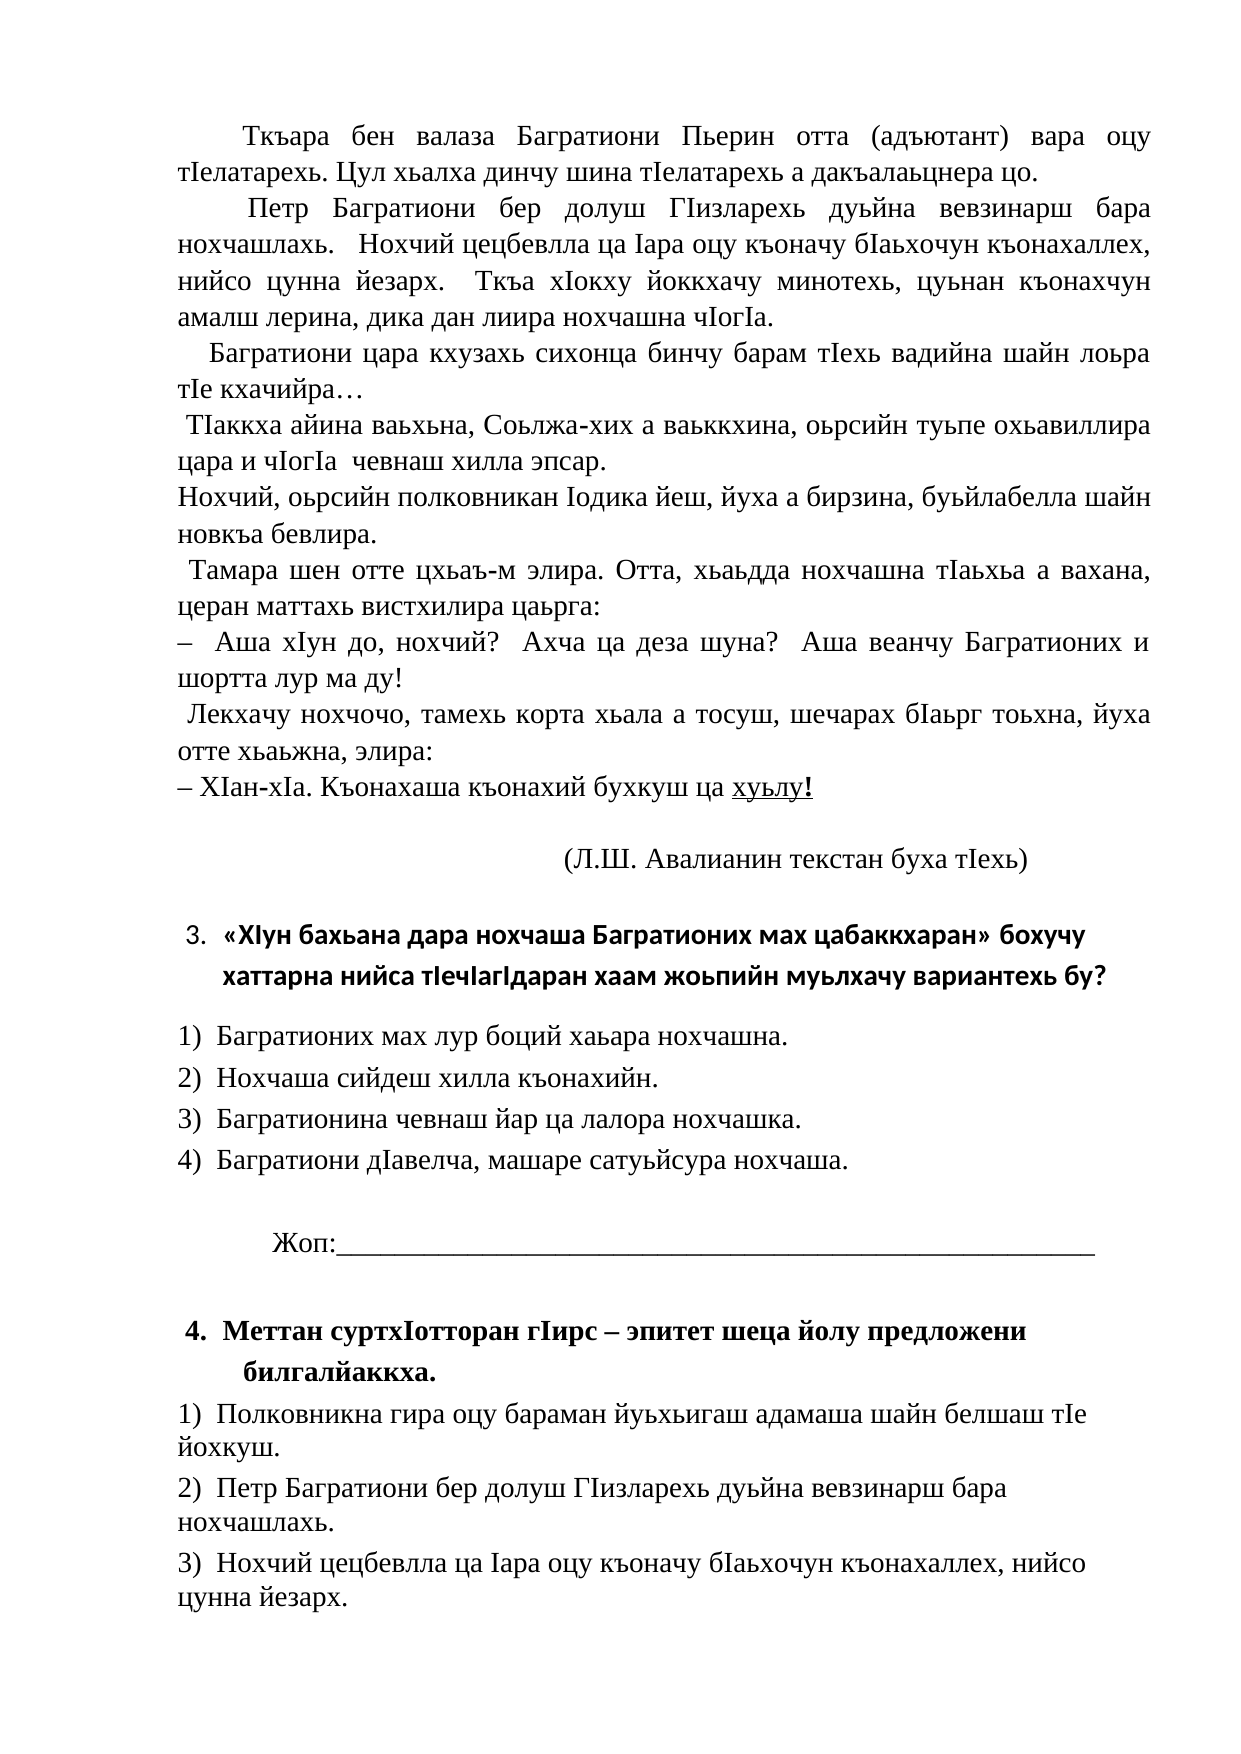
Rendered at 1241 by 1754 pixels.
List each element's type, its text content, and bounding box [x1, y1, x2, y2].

text Петр Багратиони бер долуш ГIизларехь дуьйна вевзинарш бара нохчашлахь. Нохчий цецбевлла ца Iара оцу къоначу бIаьхочун къонахаллех, нийсо цунна йезарх. Ткъа хIокху йоккхачу минотехь, цуьнан къонахчун амалш лерина, дика дан лиира нохчашна чIогIа. [177, 190, 1152, 332]
text 3) Багратионина чевнаш йар ца лалора нохчашка. [177, 1101, 1152, 1134]
text 3) Нохчий цецбевлла ца Iара оцу къоначу бIаьхочун къонахаллех, нийсо цунна йезарх. [177, 1545, 1152, 1612]
text – ХIан-хIа. Къонахаша къонахий бухкуш ца хуьлу! [177, 769, 1152, 802]
text 2) Петр Багратиони бер долуш ГIизларехь дуьйна вевзинарш бара нохчашлахь. [177, 1471, 1152, 1538]
text Ткъара бен валаза Багратиони Пьерин отта (адъютант) вара оцу тIелатарехь. Цул хьалха динчу шина тIелатарехь а дакъалаьцнера цо. [177, 118, 1152, 188]
list Меттан суртхIотторан гIирс – эпитет шеца йолу предложени [185, 1313, 1152, 1347]
text Нохчий, оьрсийн полковникан Iодика йеш, йуха а бирзина, буьйлабелла шайн новкъа бевлира. [177, 479, 1152, 549]
text Лекхачу нохчочо, тамехь корта хьала а тосуш, шечарах бIаьрг тоьхна, йуха отте хьаьжна, элира: [177, 696, 1152, 766]
text – Аша хIун до, нохчий? Ахча ца деза шуна? Аша веанчу Багратионих и шортта лур ма ду! [177, 624, 1152, 694]
text билгалйаккха. [177, 1354, 1152, 1388]
text 1) Полковникна гира оцу бараман йуьхьигаш адамаша шайн белшаш тIе йохкуш. [177, 1396, 1152, 1463]
text ТIаккха айина ваьхьна, Соьлжа-хих а ваьккхина, оьрсийн туьпе охьавиллира цара и чIогIа чевнаш хилла эпсар. [177, 407, 1152, 477]
text Жоп:____________________________________________________ [177, 1225, 1152, 1258]
text Багратиони цара кхузахь сихонца бинчу барам тIехь вадийна шайн лоьра тIе кхачийра… [177, 335, 1152, 405]
text 1) Багратионих мах лур боций хаьара нохчашна. [177, 1018, 1152, 1052]
text 2) Нохчаша сийдеш хилла къонахийн. [177, 1060, 1152, 1093]
text 4) Багратиони дIавелча, машаре сатуьйсура нохчаша. [177, 1142, 1152, 1176]
text (Л.Ш. Авалианин текстан буха тIехь) [177, 841, 1152, 874]
list «ХIун бахьана дара нохчаша Багратионих мах цабаккхаран» бохучу хаттарна нийса тIечIагIдаран хаам жоьпийн муьлхачу вариантехь бу? [185, 916, 1152, 992]
text Тамара шен отте цхьаъ-м элира. Отта, хьаьдда нохчашна тIаьхьа а вахана, церан маттахь вистхилира цаьрга: [177, 552, 1152, 622]
